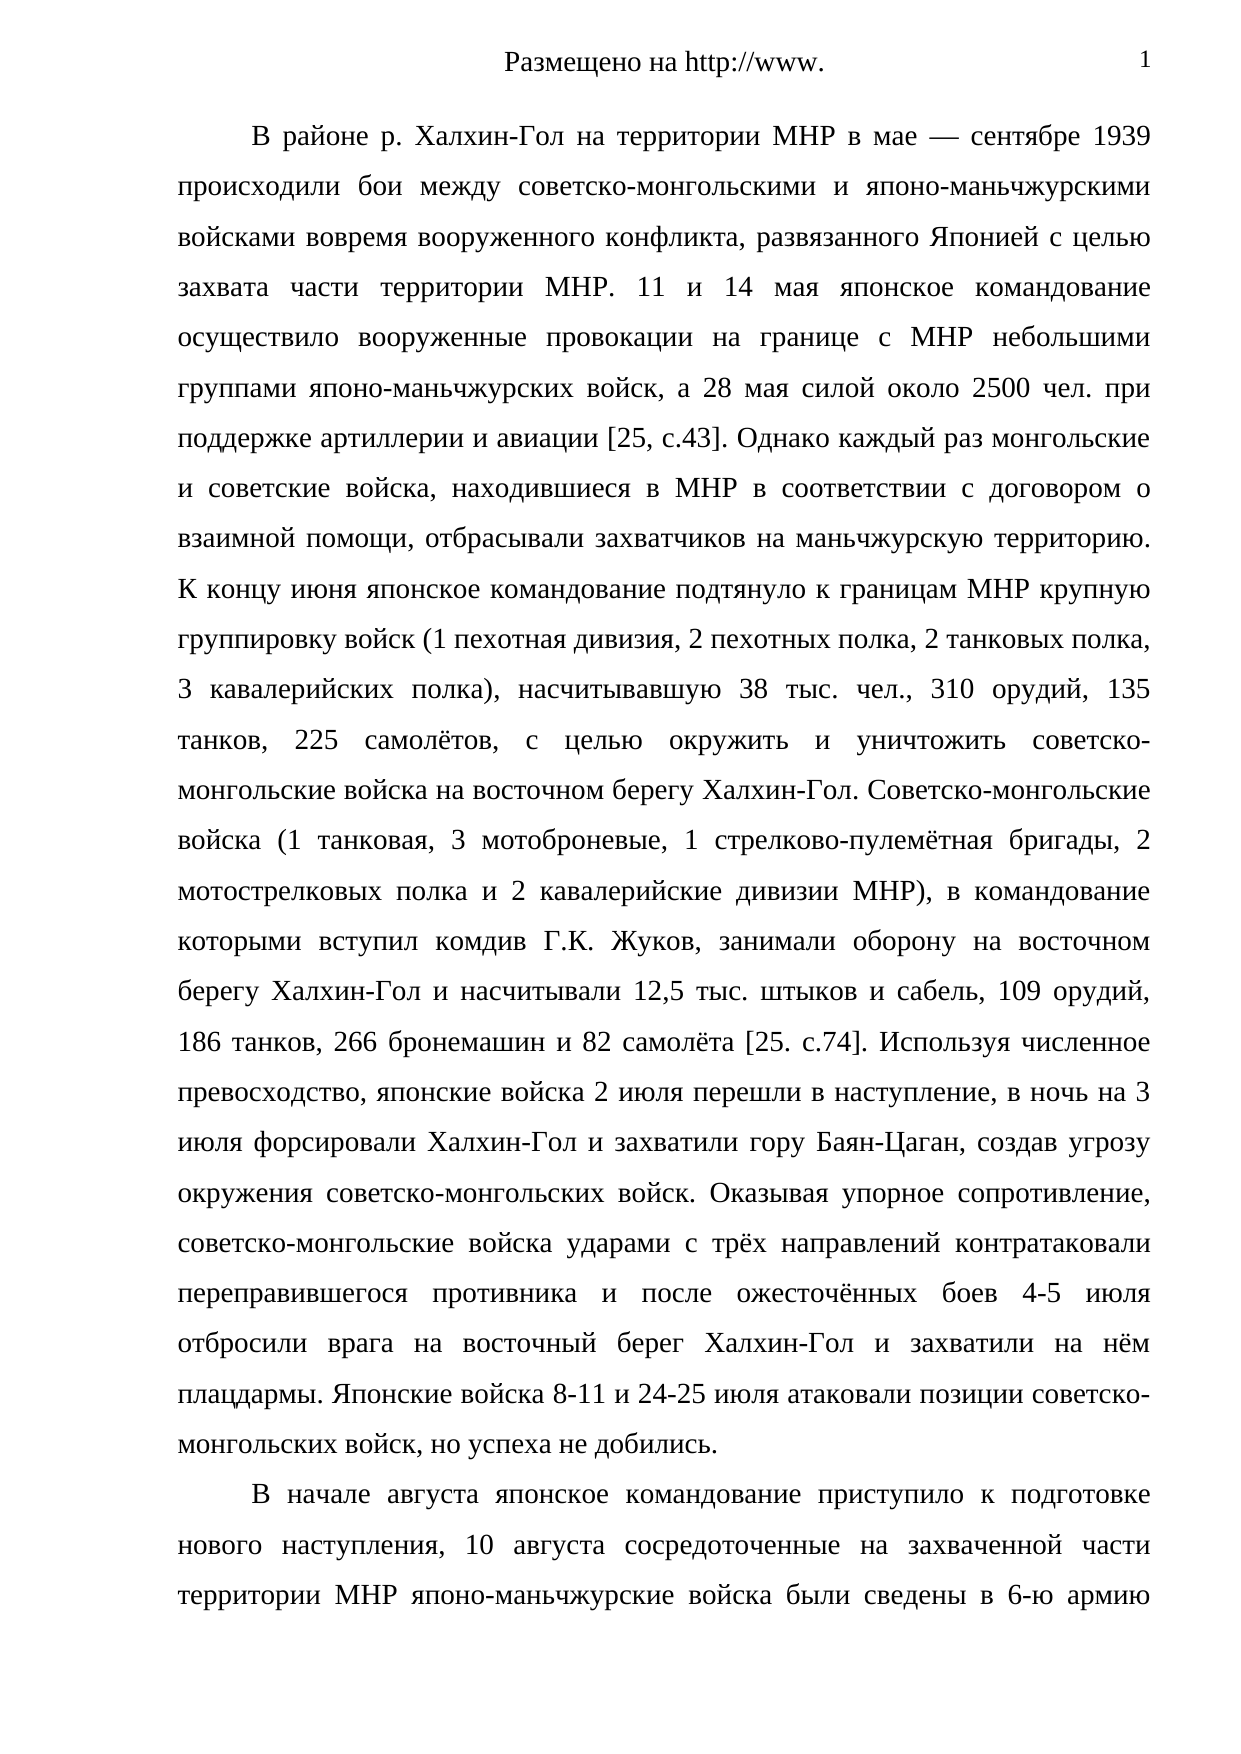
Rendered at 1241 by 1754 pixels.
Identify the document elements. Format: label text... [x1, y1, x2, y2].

text В районе р. Халхин-Гол на территории МНР в мае — сентябре 1939 происходили бои между советско-монгольскими и японо-маньчжурскими войсками вовремя вооруженного конфликта, развязанного Японией с целью захвата части территории МНР. 11 и 14 мая японское командование осуществило вооруженные провокации на границе с МНР небольшими группами японо-маньчжурских войск, а 28 мая силой около 2500 чел. при поддержке артиллерии и авиации [25, с.43]. Однако каждый раз монгольские и советские войска, находившиеся в МНР в соответствии с договором о взаимной помощи, отбрасывали захватчиков на маньчжурскую территорию. К концу июня японское командование подтянуло к границам МНР крупную группировку войск (1 пехотная дивизия, 2 пехотных полка, 2 танковых полка, 3 кавалерийских полка), насчитывавшую 38 тыс. чел., 310 орудий, 135 танков, 225 самолётов, с целью окружить и уничтожить советско-монгольские войска на восточном берегу Халхин-Гол. Советско-монгольские войска (1 танковая, 3 мотоброневые, 1 стрелково-пулемётная бригады, 2 мотострелковых полка и 2 кавалерийские дивизии МНР), в командование которыми вступил комдив Г.К. Жуков, занимали оборону на восточном берегу Халхин-Гол и насчитывали 12,5 тыс. штыков и сабель, 109 орудий, 186 танков, 266 бронемашин и 82 самолёта [25. с.74]. Используя численное превосходство, японские войска 2 июля перешли в наступление, в ночь на 3 июля форсировали Халхин-Гол и захватили гору Баян-Цаган, создав угрозу окружения советско-монгольских войск. Оказывая упорное сопротивление, советско-монгольские войска ударами с трёх направлений контратаковали переправившегося противника и после ожесточённых боев 4-5 июля отбросили врага на восточный берег Халхин-Гол и захватили на нём плацдармы. Японские войска 8-11 и 24-25 июля атаковали позиции советско-монгольских войск, но успеха не добились. [177, 118, 1152, 1460]
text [177, 1477, 1152, 1611]
